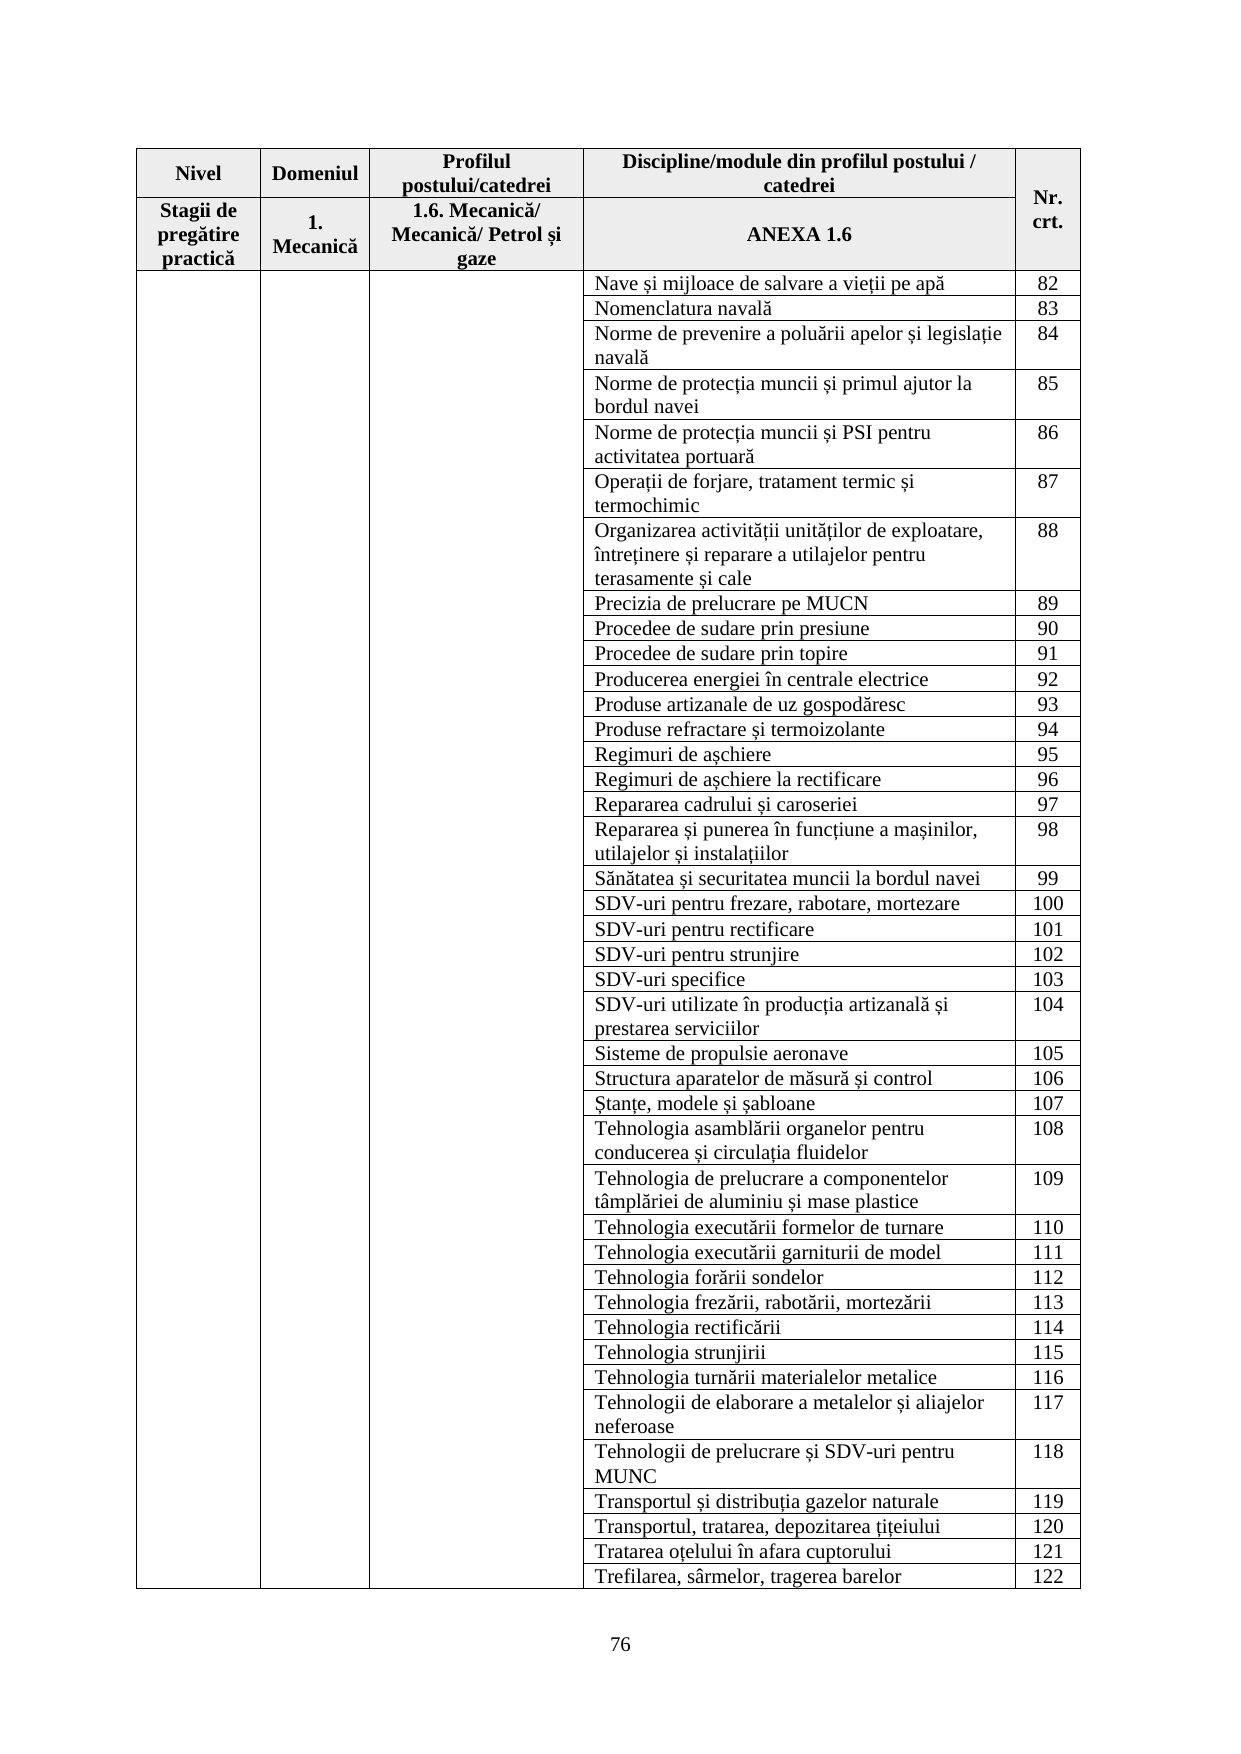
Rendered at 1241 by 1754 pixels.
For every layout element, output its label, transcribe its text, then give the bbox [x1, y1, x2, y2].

table_cell 94 [1016, 717, 1080, 741]
table_cell 83 [1016, 296, 1080, 320]
table_cell 88 [1016, 518, 1080, 590]
table_cell Nomenclatura navală [584, 296, 1015, 320]
table_cell Regimuri de așchiere la rectificare [584, 767, 1015, 791]
table_cell 115 [1016, 1340, 1080, 1364]
table_cell SDV-uri pentru frezare, rabotare, mortezare [584, 891, 1015, 915]
table_cell Trefilarea, sârmelor, tragerea barelor [584, 1564, 1015, 1588]
table_cell 91 [1016, 641, 1080, 665]
table_cell 90 [1016, 616, 1080, 640]
table_cell Norme de prevenire a poluării apelor și legislație navală [584, 321, 1015, 369]
table_cell 119 [1016, 1489, 1080, 1513]
table_cell 84 [1016, 321, 1080, 369]
table_cell Produse refractare și termoizolante [584, 717, 1015, 741]
table_cell Procedee de sudare prin topire [584, 641, 1015, 665]
table_cell Transportul, tratarea, depozitarea țițeiului [584, 1514, 1015, 1538]
table_cell SDV-uri specifice [584, 967, 1015, 991]
table_cell Sănătatea și securitatea muncii la bordul navei [584, 866, 1015, 890]
table_cell 99 [1016, 866, 1080, 890]
table_cell Procedee de sudare prin presiune [584, 616, 1015, 640]
table_header Profilul postului/catedrei [370, 149, 583, 197]
table_cell Precizia de prelucrare pe MUCN [584, 591, 1015, 615]
table_cell Operații de forjare, tratament termic și termochimic [584, 469, 1015, 517]
table_cell 92 [1016, 666, 1080, 691]
table_cell ANEXA 1.6 [584, 198, 1015, 270]
table_cell Regimuri de așchiere [584, 742, 1015, 766]
table_cell 118 [1016, 1440, 1080, 1488]
table_cell 102 [1016, 942, 1080, 966]
table_cell 110 [1016, 1215, 1080, 1239]
table_cell 96 [1016, 767, 1080, 791]
table_cell 1.6. Mecanică/ Mecanică/ Petrol și gaze [370, 198, 583, 270]
table_cell 108 [1016, 1116, 1080, 1164]
table_cell Norme de protecția muncii și primul ajutor la bordul navei [584, 370, 1015, 418]
table_cell Produse artizanale de uz gospodăresc [584, 692, 1015, 716]
table_cell Tehnologia executării garniturii de model [584, 1240, 1015, 1264]
table_cell Transportul și distribuția gazelor naturale [584, 1489, 1015, 1513]
table_cell SDV-uri pentru rectificare [584, 916, 1015, 941]
table_cell Tehnologia asamblării organelor pentru conducerea și circulația fluidelor [584, 1116, 1015, 1164]
table_cell 89 [1016, 591, 1080, 615]
table_cell 113 [1016, 1290, 1080, 1314]
table_cell 82 [1016, 271, 1080, 295]
table_cell Repararea și punerea în funcțiune a mașinilor, utilajelor și instalațiilor [584, 817, 1015, 865]
table_cell Tratarea oțelului în afara cuptorului [584, 1539, 1015, 1563]
table_cell 103 [1016, 967, 1080, 991]
table_cell Organizarea activității unităților de exploatare, întreținere și reparare a utilajelor pentru terasamente și cale [584, 518, 1015, 590]
table_cell Tehnologia turnării materialelor metalice [584, 1365, 1015, 1389]
table_cell Tehnologia forării sondelor [584, 1265, 1015, 1289]
table_header Nivel [137, 149, 260, 197]
table_cell 1. Mecanică [261, 198, 369, 270]
table_cell 101 [1016, 916, 1080, 941]
table_cell Structura aparatelor de măsură și control [584, 1066, 1015, 1090]
table_cell SDV-uri pentru strunjire [584, 942, 1015, 966]
table_cell Repararea cadrului și caroseriei [584, 792, 1015, 816]
table_header Domeniul [261, 149, 369, 197]
table_cell Sisteme de propulsie aeronave [584, 1041, 1015, 1065]
table_cell 86 [1016, 420, 1080, 468]
table_cell 121 [1016, 1539, 1080, 1563]
table_cell Tehnologia rectificării [584, 1315, 1015, 1339]
table_cell SDV-uri utilizate în producția artizanală și prestarea serviciilor [584, 992, 1015, 1040]
table_cell 112 [1016, 1265, 1080, 1289]
table_cell 97 [1016, 792, 1080, 816]
table_cell Nave și mijloace de salvare a vieții pe apă [584, 271, 1015, 295]
table_cell 95 [1016, 742, 1080, 766]
table_cell 85 [1016, 370, 1080, 418]
table_cell 109 [1016, 1165, 1080, 1213]
table_cell 111 [1016, 1240, 1080, 1264]
table_cell 87 [1016, 469, 1080, 517]
table_cell 104 [1016, 992, 1080, 1040]
table_header Nr. crt. [1016, 149, 1080, 270]
table_cell 116 [1016, 1365, 1080, 1389]
table_cell Tehnologia de prelucrare a componentelor tâmplăriei de aluminiu și mase plastice [584, 1165, 1015, 1213]
table_cell Tehnologii de elaborare a metalelor și aliajelor neferoase [584, 1390, 1015, 1438]
table_cell Tehnologia executării formelor de turnare [584, 1215, 1015, 1239]
table_cell Ștanțe, modele și șabloane [584, 1091, 1015, 1115]
table_cell 93 [1016, 692, 1080, 716]
table_cell 117 [1016, 1390, 1080, 1438]
table_cell 107 [1016, 1091, 1080, 1115]
table_cell Producerea energiei în centrale electrice [584, 666, 1015, 691]
table_cell 122 [1016, 1564, 1080, 1588]
table_cell Tehnologia strunjirii [584, 1340, 1015, 1364]
table_cell 114 [1016, 1315, 1080, 1339]
table_cell 106 [1016, 1066, 1080, 1090]
table_cell 120 [1016, 1514, 1080, 1538]
table_cell 98 [1016, 817, 1080, 865]
table_cell Norme de protecția muncii și PSI pentru activitatea portuară [584, 420, 1015, 468]
table_cell Tehnologia frezării, rabotării, mortezării [584, 1290, 1015, 1314]
table_cell 100 [1016, 891, 1080, 915]
table_header Discipline/module din profilul postului / catedrei [584, 149, 1015, 197]
table_cell Tehnologii de prelucrare și SDV-uri pentru MUNC [584, 1440, 1015, 1488]
table_cell Stagii de pregătire practică [137, 198, 260, 270]
table_cell 105 [1016, 1041, 1080, 1065]
